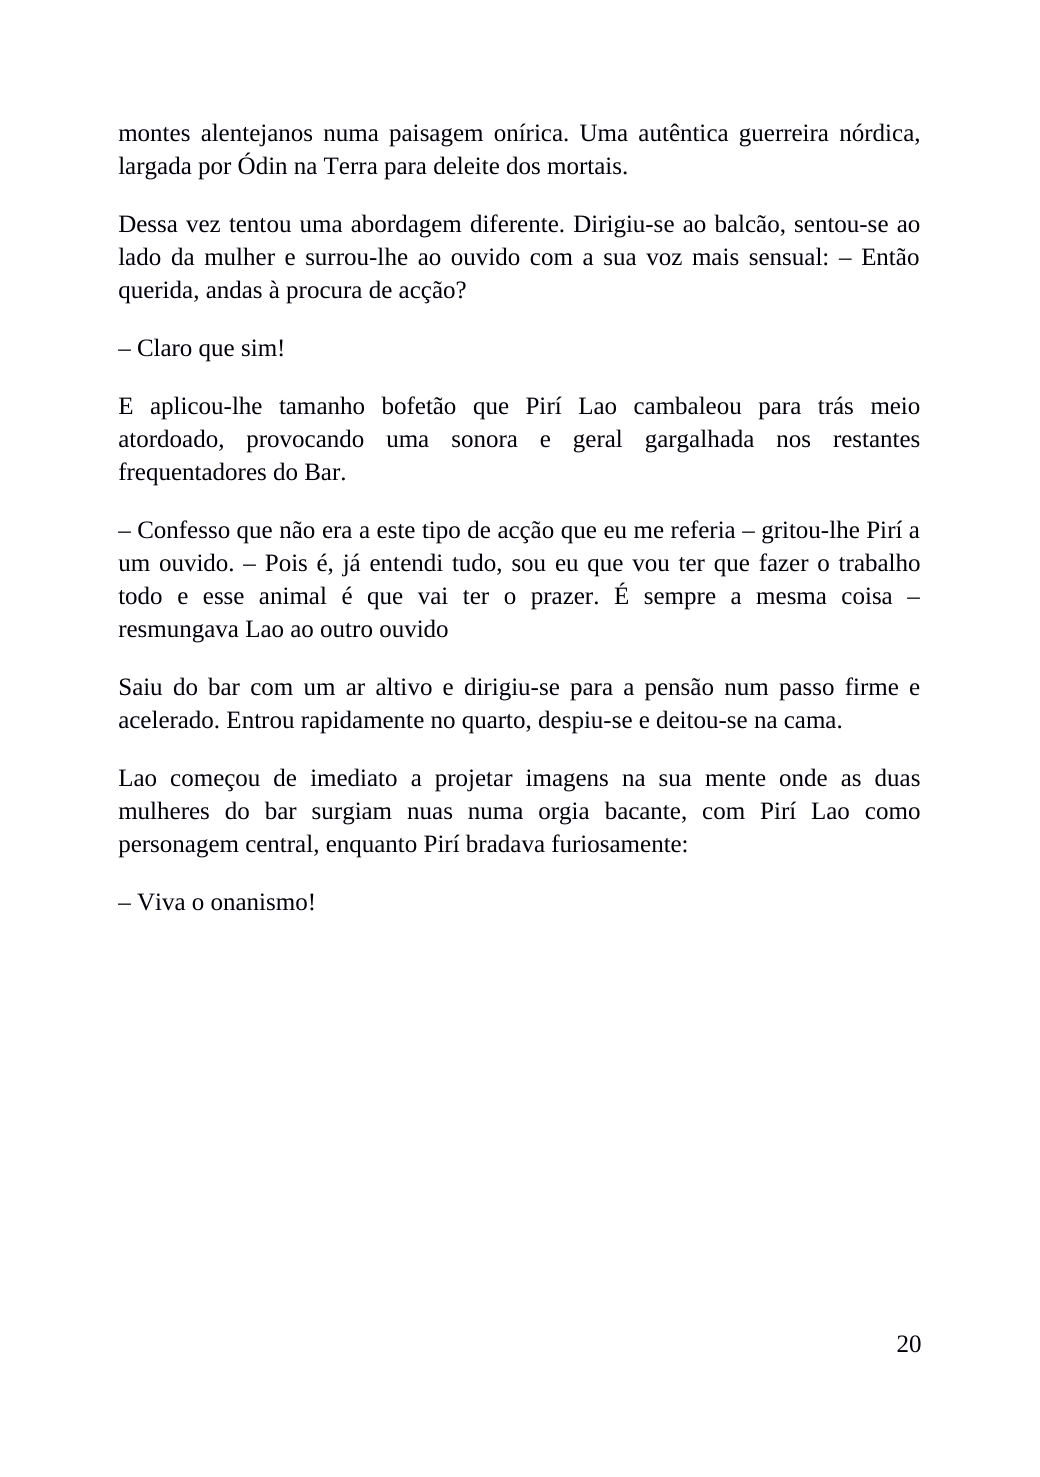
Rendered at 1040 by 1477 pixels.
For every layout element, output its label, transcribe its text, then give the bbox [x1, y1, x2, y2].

text E aplicou-lhe tamanho bofetão que Pirí Lao cambaleou para trás meio atordoado, provocando uma sonora e geral gargalhada nos restantes frequentadores do Bar. [118, 391, 921, 486]
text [118, 118, 921, 180]
text – Claro que sim! [118, 333, 921, 362]
text Dessa vez tentou uma abordagem diferente. Dirigiu-se ao balcão, sentou-se ao lado da mulher e surrou-lhe ao ouvido com a sua voz mais sensual: – Então querida, andas à procura de acção? [118, 209, 921, 304]
text – Viva o onanismo! [118, 887, 921, 916]
text Lao começou de imediato a projetar imagens na sua mente onde as duas mulheres do bar surgiam nuas numa orgia bacante, com Pirí Lao como personagem central, enquanto Pirí bradava furiosamente: [118, 763, 921, 858]
text – Confesso que não era a este tipo de acção que eu me referia – gritou-lhe Pirí a um ouvido. – Pois é, já entendi tudo, sou eu que vou ter que fazer o trabalho todo e esse animal é que vai ter o prazer. É sempre a mesma coisa – resmungava Lao ao outro ouvido [118, 515, 921, 643]
text Saiu do bar com um ar altivo e dirigiu-se para a pensão num passo firme e acelerado. Entrou rapidamente no quarto, despiu-se e deitou-se na cama. [118, 672, 921, 734]
